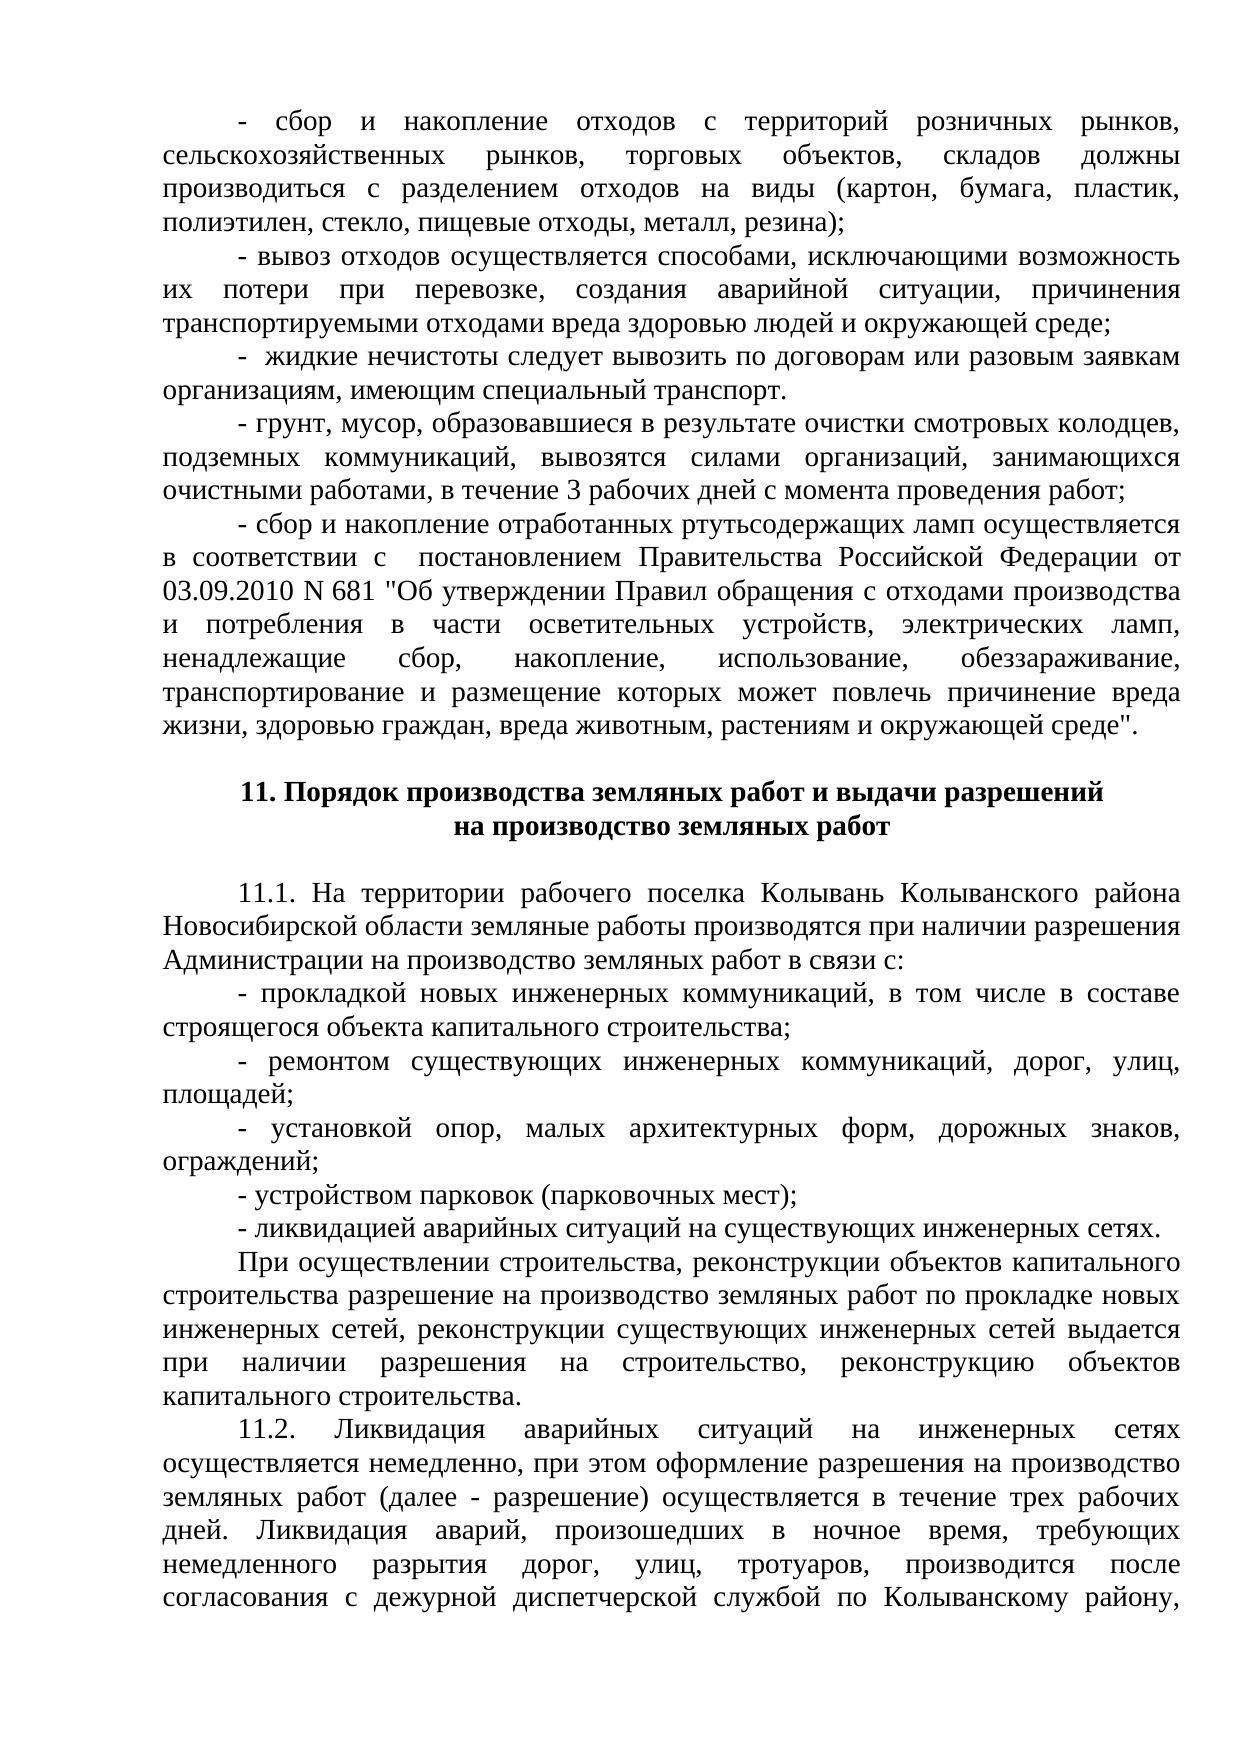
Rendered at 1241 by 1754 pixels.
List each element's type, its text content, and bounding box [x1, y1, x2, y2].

text - ремонтом существующих инженерных коммуникаций, дорог, улиц, площадей; [162, 1043, 1181, 1110]
text 11. Порядок производства земляных работ и выдачи разрешений на производство земляных работ [162, 774, 1181, 841]
text - ликвидацией аварийных ситуаций на существующих инженерных сетях. [162, 1210, 1181, 1244]
text - сбор и накопление отработанных ртутьсодержащих ламп осуществляется в соответствии с постановлением Правительства Российской Федерации от 03.09.2010 N 681 "Об утверждении Правил обращения с отходами производства и потребления в части осветительных устройств, электрических ламп, ненадлежащие сбор, накопление, использование, обеззараживание, транспортирование и размещение которых может повлечь причинение вреда жизни, здоровью граждан, вреда животным, растениям и окружающей среде". [162, 506, 1181, 741]
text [162, 1412, 1181, 1613]
text - грунт, мусор, образовавшиеся в результате очистки смотровых колодцев, подземных коммуникаций, вывозятся силами организаций, занимающихся очистными работами, в течение 3 рабочих дней с момента проведения работ; [162, 405, 1181, 506]
text - сбор и накопление отходов с территорий розничных рынков, сельскохозяйственных рынков, торговых объектов, складов должны производиться с разделением отходов на виды (картон, бумага, пластик, полиэтилен, стекло, пищевые отходы, металл, резина); [162, 103, 1181, 238]
text - вывоз отходов осуществляется способами, исключающими возможность их потери при перевозке, создания аварийной ситуации, причинения транспортируемыми отходами вреда здоровью людей и окружающей среде; [162, 238, 1181, 338]
text - прокладкой новых инженерных коммуникаций, в том числе в составе строящегося объекта капитального строительства; [162, 976, 1181, 1043]
text 11.1. На территории рабочего поселка Колывань Колыванского района Новосибирской области земляные работы производятся при наличии разрешения Администрации на производство земляных работ в связи с: [162, 875, 1181, 976]
text - жидкие нечистоты следует вывозить по договорам или разовым заявкам организациям, имеющим специальный транспорт. [162, 338, 1181, 405]
text - устройством парковок (парковочных мест); [162, 1177, 1181, 1210]
text - установкой опор, малых архитектурных форм, дорожных знаков, ограждений; [162, 1110, 1181, 1177]
text При осуществлении строительства, реконструкции объектов капитального строительства разрешение на производство земляных работ по прокладке новых инженерных сетей, реконструкции существующих инженерных сетей выдается при наличии разрешения на строительство, реконструкцию объектов капитального строительства. [162, 1244, 1181, 1412]
